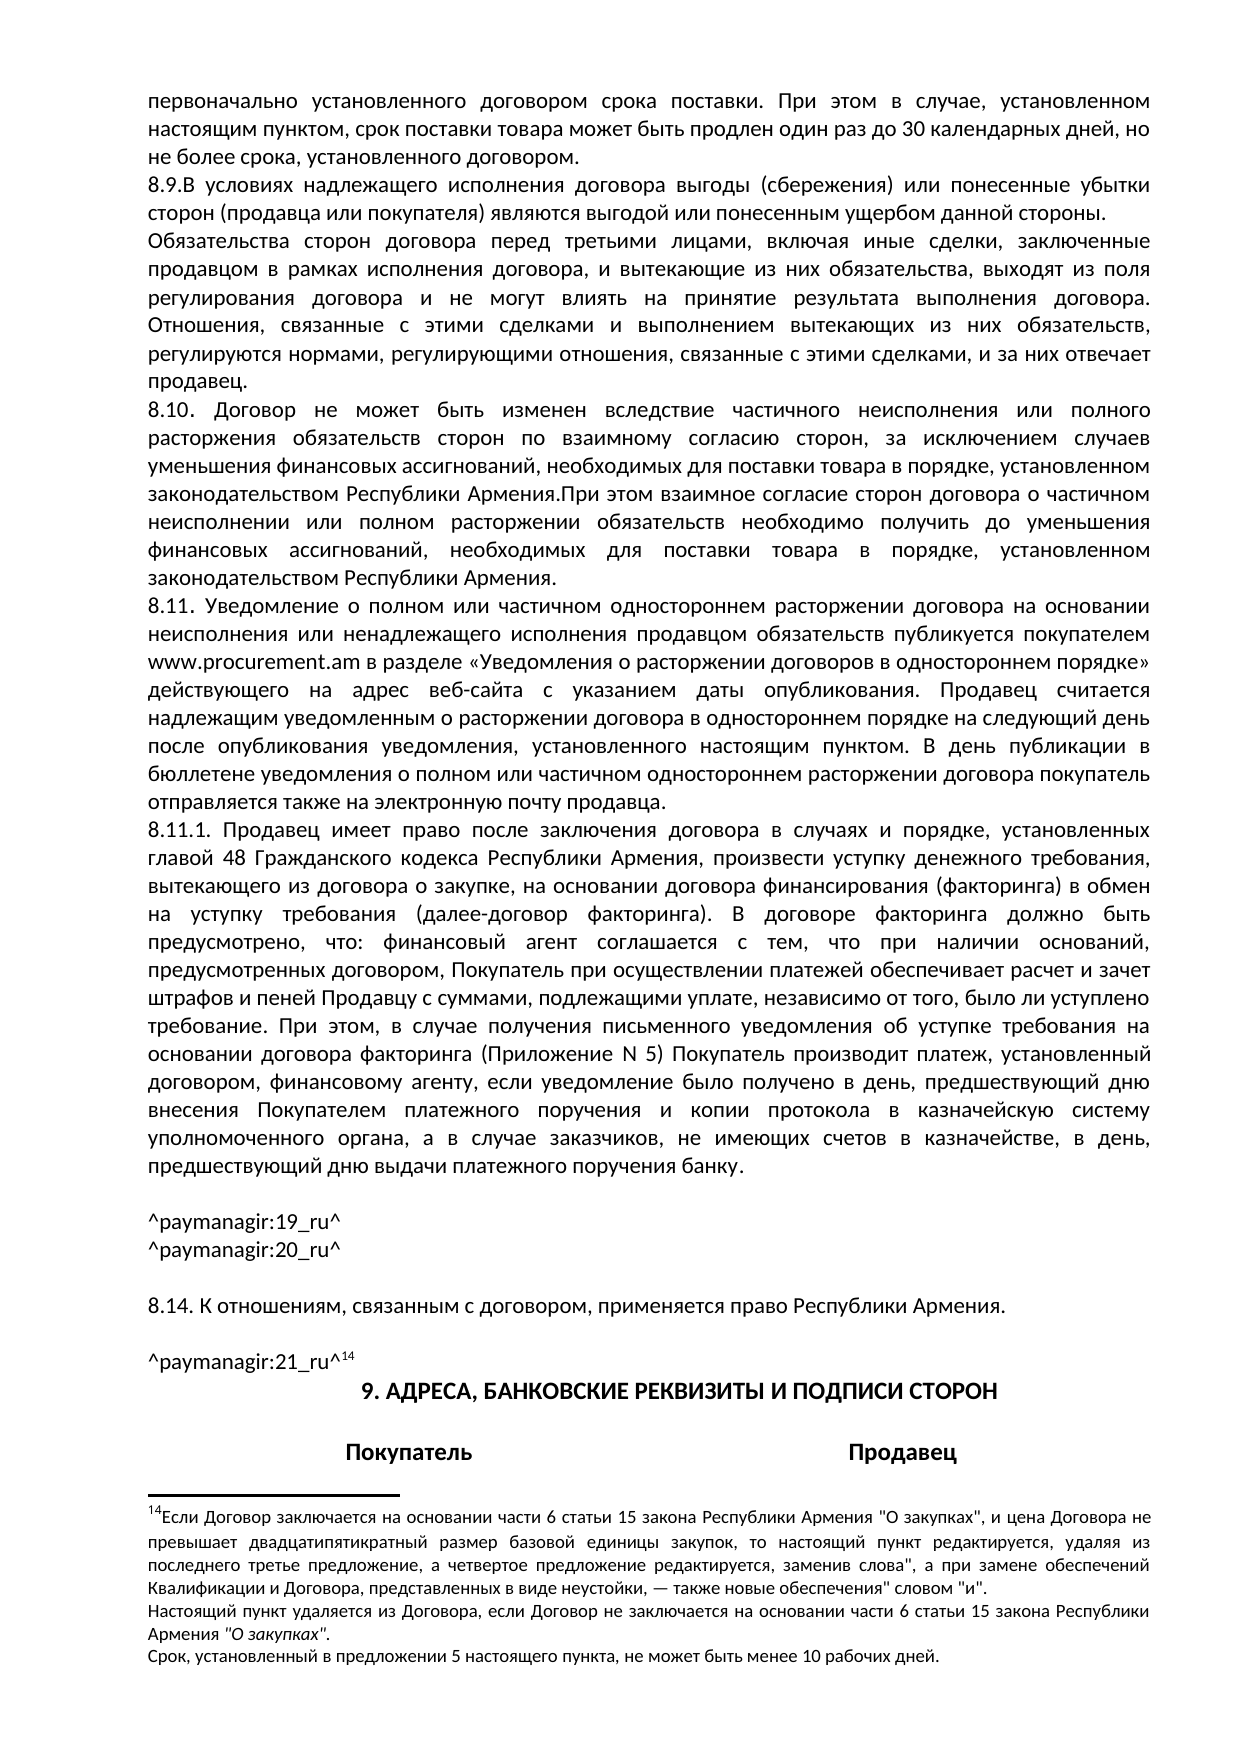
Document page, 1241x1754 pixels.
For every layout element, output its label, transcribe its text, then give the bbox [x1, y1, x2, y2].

text 8.11․ Уведомление о полном или частичном одностороннем расторжении договора на основании неисполнения или ненадлежащего исполнения продавцом обязательств публикуется покупателем www.procurement.am в разделе «Уведомления о расторжении договоров в одностороннем порядке» действующего на адрес веб-сайта с указанием даты опубликования. Продавец считается надлежащим уведомленным о расторжении договора в одностороннем порядке на следующий день после опубликования уведомления, установленного настоящим пунктом. В день публикации в бюллетене уведомления о полном или частичном одностороннем расторжении договора покупатель отправляется также на электронную почту продавца. [148, 591, 1152, 815]
text 8.14. К отношениям, связанным с договором, применяется право Республики Армения. [148, 1291, 1152, 1319]
text ^paymanagir:19_ru^ [148, 1207, 1152, 1235]
text Обязательства сторон договора перед третьими лицами, включая иные сделки, заключенные продавцом в рамках исполнения договора, и вытекающие из них обязательства, выходят из поля регулирования договора и не могут влиять на принятие результата выполнения договора. Отношения, связанные с этими сделками и выполнением вытекающих из них обязательств, регулируются нормами, регулирующими отношения, связанные с этими сделками, и за них отвечает продавец. [148, 227, 1152, 395]
text 9. АДРЕСА, БАНКОВСКИЕ РЕКВИЗИТЫ И ПОДПИСИ СТОРОН [148, 1375, 1152, 1406]
text 8.11.1. Продавец имеет право после заключения договора в случаях и порядке, установленных главой 48 Гражданского кодекса Республики Армения, произвести уступку денежного требования, вытекающего из договора о закупке, на основании договора финансирования (факторинга) в обмен на уступку требования (далее-договор факторинга). В договоре факторинга должно быть предусмотрено, что: финансовый агент соглашается с тем, что при наличии оснований, предусмотренных договором, Покупатель при осуществлении платежей обеспечивает расчет и зачет штрафов и пеней Продавцу с суммами, подлежащими уплате, независимо от того, было ли уступлено требование. При этом, в случае получения письменного уведомления об уступке требования на основании договора факторинга (Приложение N 5) Покупатель производит платеж, установленный договором, финансовому агенту, если уведомление было получено в день, предшествующий дню внесения Покупателем платежного поручения и копии протокола в казначейскую систему уполномоченного органа, а в случае заказчиков, не имеющих счетов в казначействе, в день, предшествующий дню выдачи платежного поручения банку. [148, 815, 1152, 1179]
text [148, 86, 1152, 171]
text 8.10․ Договор не может быть изменен вследствие частичного неисполнения или полного расторжения обязательств сторон по взаимному согласию сторон, за исключением случаев уменьшения финансовых ассигнований, необходимых для поставки товара в порядке, установленном законодательством Республики Армения.При этом взаимное согласие сторон договора о частичном неисполнении или полном расторжении обязательств необходимо получить до уменьшения финансовых ассигнований, необходимых для поставки товара в порядке, установленном законодательством Республики Армения. [148, 395, 1152, 591]
table_header Покупатель [136, 1436, 647, 1480]
text 8.9.В условиях надлежащего исполнения договора выгоды (сбережения) или понесенные убытки сторон (продавца или покупателя) являются выгодой или понесенным ущербом данной стороны. [148, 171, 1152, 227]
text ^paymanagir:21_ru^ [148, 1347, 1152, 1375]
table_header Продавец [647, 1436, 1158, 1480]
text ^paymanagir:20_ru^ [148, 1235, 1152, 1263]
